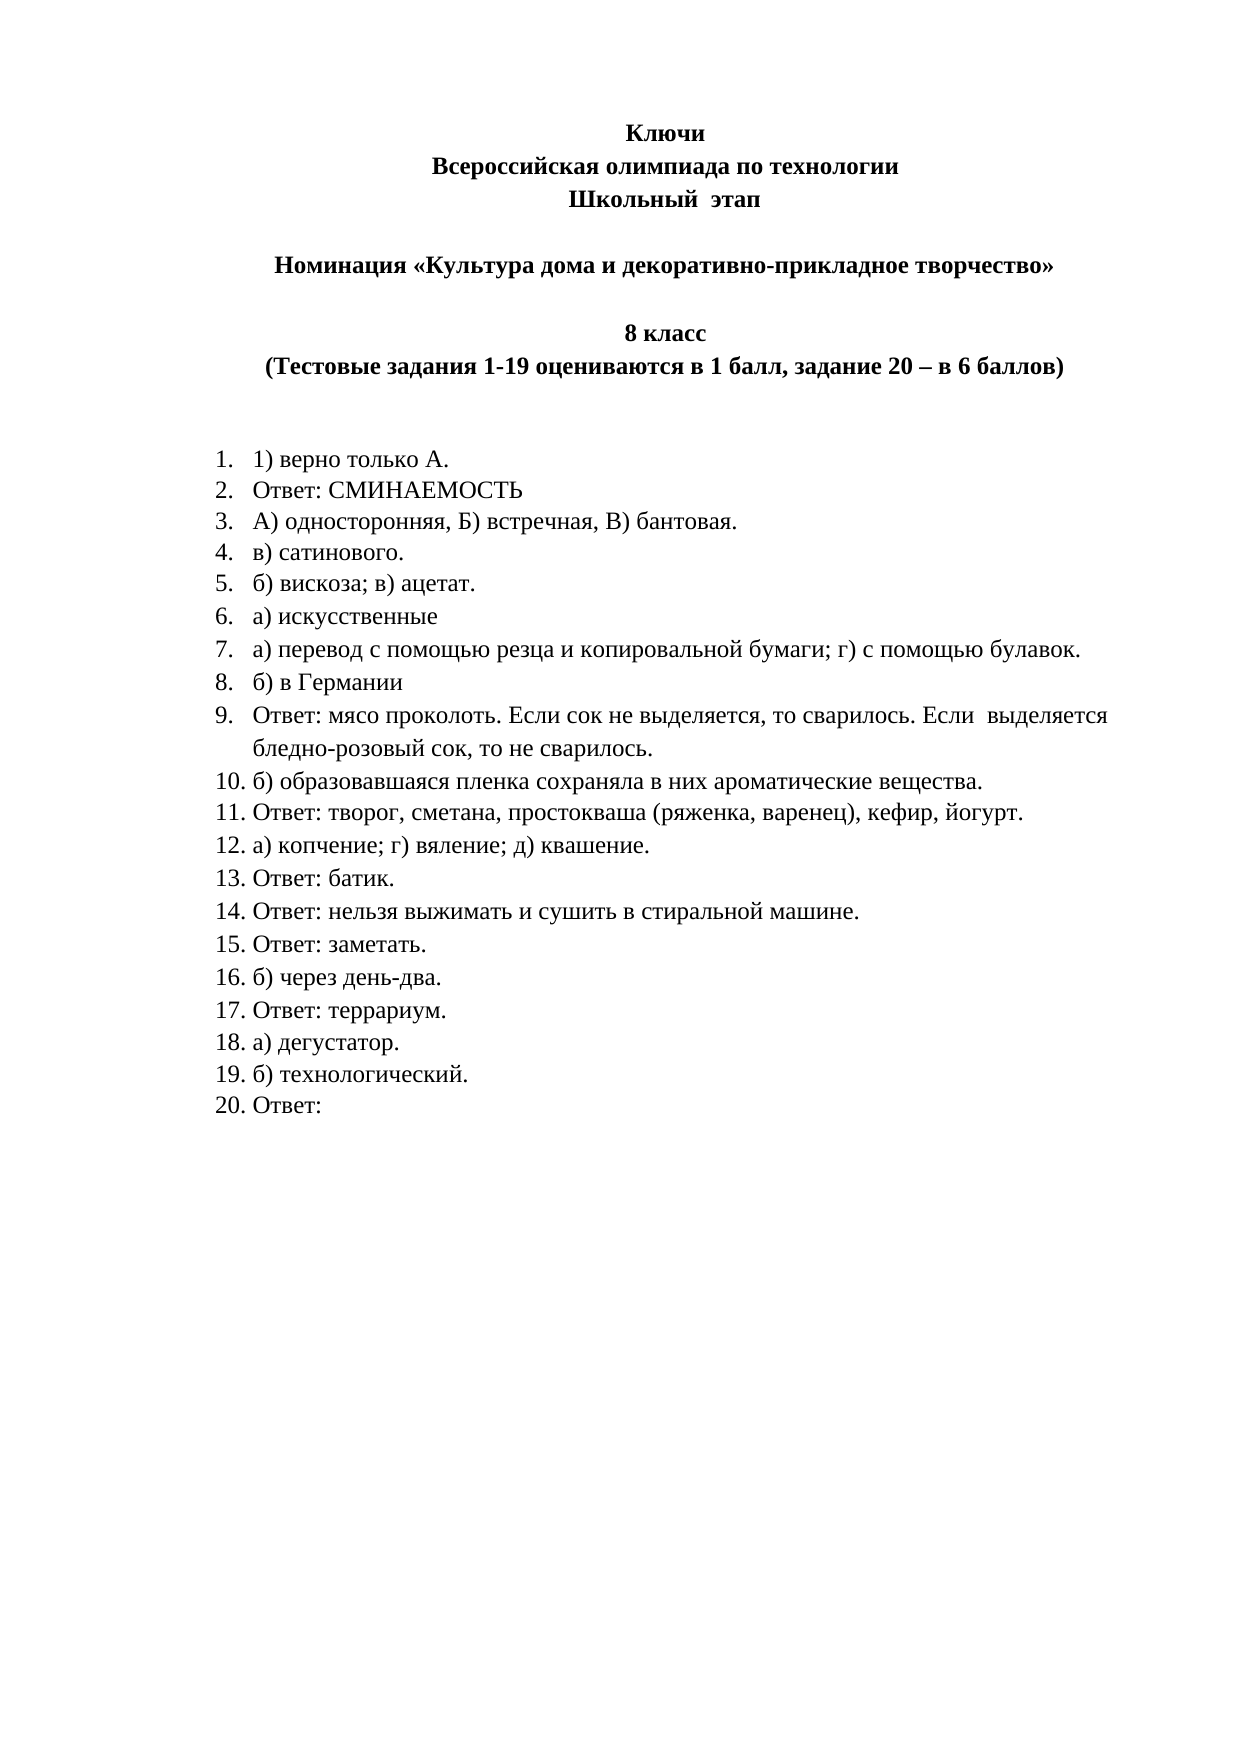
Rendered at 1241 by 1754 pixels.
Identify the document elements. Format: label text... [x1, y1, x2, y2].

list б) в Германии [215, 667, 1152, 696]
list а) перевод с помощью резца и копировальной бумаги; г) с помощью булавок. [215, 634, 1152, 663]
text Номинация «Культура дома и декоративно-прикладное творчество» [177, 250, 1152, 279]
list 1) верно только А. [215, 444, 1152, 473]
list Ответ: творог, сметана, простокваша (ряженка, варенец), кефир, йогурт. [215, 797, 1152, 826]
list а) копчение; г) вяление; д) квашение. [215, 830, 1152, 859]
list Ответ: террариум. [215, 996, 1152, 1024]
text Школьный этап [177, 184, 1152, 213]
text (Тестовые задания 1-19 оцениваются в 1 балл, задание 20 – в 6 баллов) [177, 351, 1152, 380]
list Ответ: мясо проколоть. Если сок не выделяется, то сварилось. Если выделяется бледно-розовый сок, то не сварилось. [215, 700, 1152, 762]
list б) технологический. [215, 1059, 1152, 1088]
list а) искусственные [215, 601, 1152, 630]
list А) односторонняя, Б) встречная, В) бантовая. [215, 506, 1152, 535]
list б) образовавшаяся пленка сохраняла в них ароматические вещества. [215, 766, 1152, 795]
list в) сатинового. [215, 537, 1152, 566]
list а) дегустатор. [215, 1027, 1152, 1055]
list б) вискоза; в) ацетат. [215, 568, 1152, 597]
text Ключи [177, 118, 1153, 147]
list Ответ: СМИНАЕМОСТЬ [215, 475, 1152, 504]
list Ответ: батик. [215, 863, 1152, 892]
list Ответ: нельзя выжимать и сушить в стиральной машине. [215, 896, 1152, 925]
text Всероссийская олимпиада по технологии [177, 151, 1153, 180]
text 8 класс [177, 318, 1153, 347]
list Ответ: заметать. [215, 929, 1152, 958]
list Ответ: [215, 1091, 1152, 1119]
list б) через день-два. [215, 962, 1152, 991]
